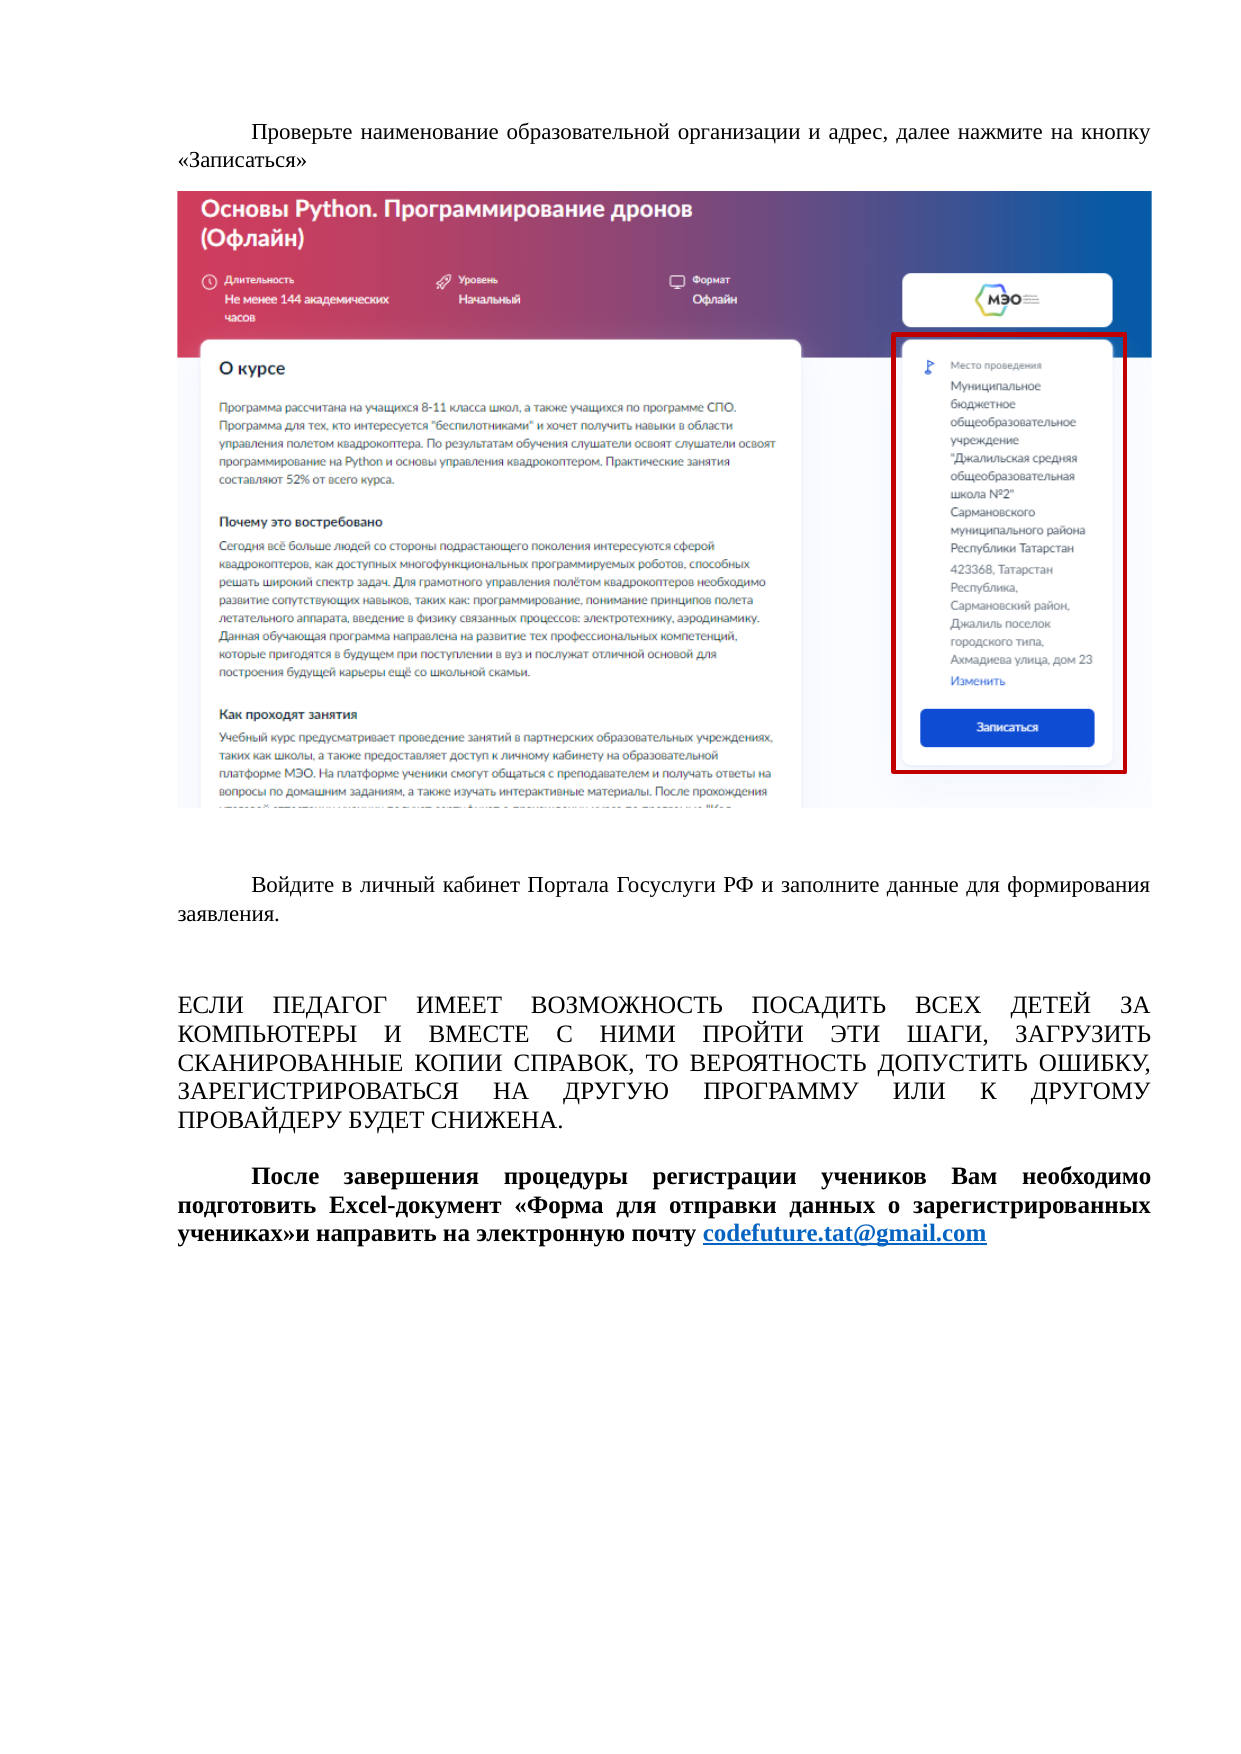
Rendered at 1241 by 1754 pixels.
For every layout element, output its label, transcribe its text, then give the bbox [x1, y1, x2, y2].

text После завершения процедуры регистрации учеников Вам необходимо подготовить Excel-документ «Форма для отправки данных о зарегистрированных учениках»и направить на электронную почту codefuture.tat@gmail.com [177, 1161, 1152, 1247]
picture [177, 191, 1152, 808]
text Войдите в личный кабинет Портала Госуслуги РФ и заполните данные для формирования заявления. [177, 872, 1152, 926]
text ЕСЛИ ПЕДАГОГ ИМЕЕТ ВОЗМОЖНОСТЬ ПОСАДИТЬ ВСЕХ ДЕТЕЙ ЗА КОМПЬЮТЕРЫ И ВМЕСТЕ С НИМИ ПРОЙТИ ЭТИ ШАГИ, ЗАГРУЗИТЬ СКАНИРОВАННЫЕ КОПИИ СПРАВОК, ТО ВЕРОЯТНОСТЬ ДОПУСТИТЬ ОШИБКУ, ЗАРЕГИСТРИРОВАТЬСЯ НА ДРУГУЮ ПРОГРАММУ ИЛИ К ДРУГОМУ ПРОВАЙДЕРУ БУДЕТ СНИЖЕНА. [177, 990, 1152, 1134]
text Проверьте наименование образовательной организации и адрес, далее нажмите на кнопку «Записаться» [177, 118, 1152, 173]
